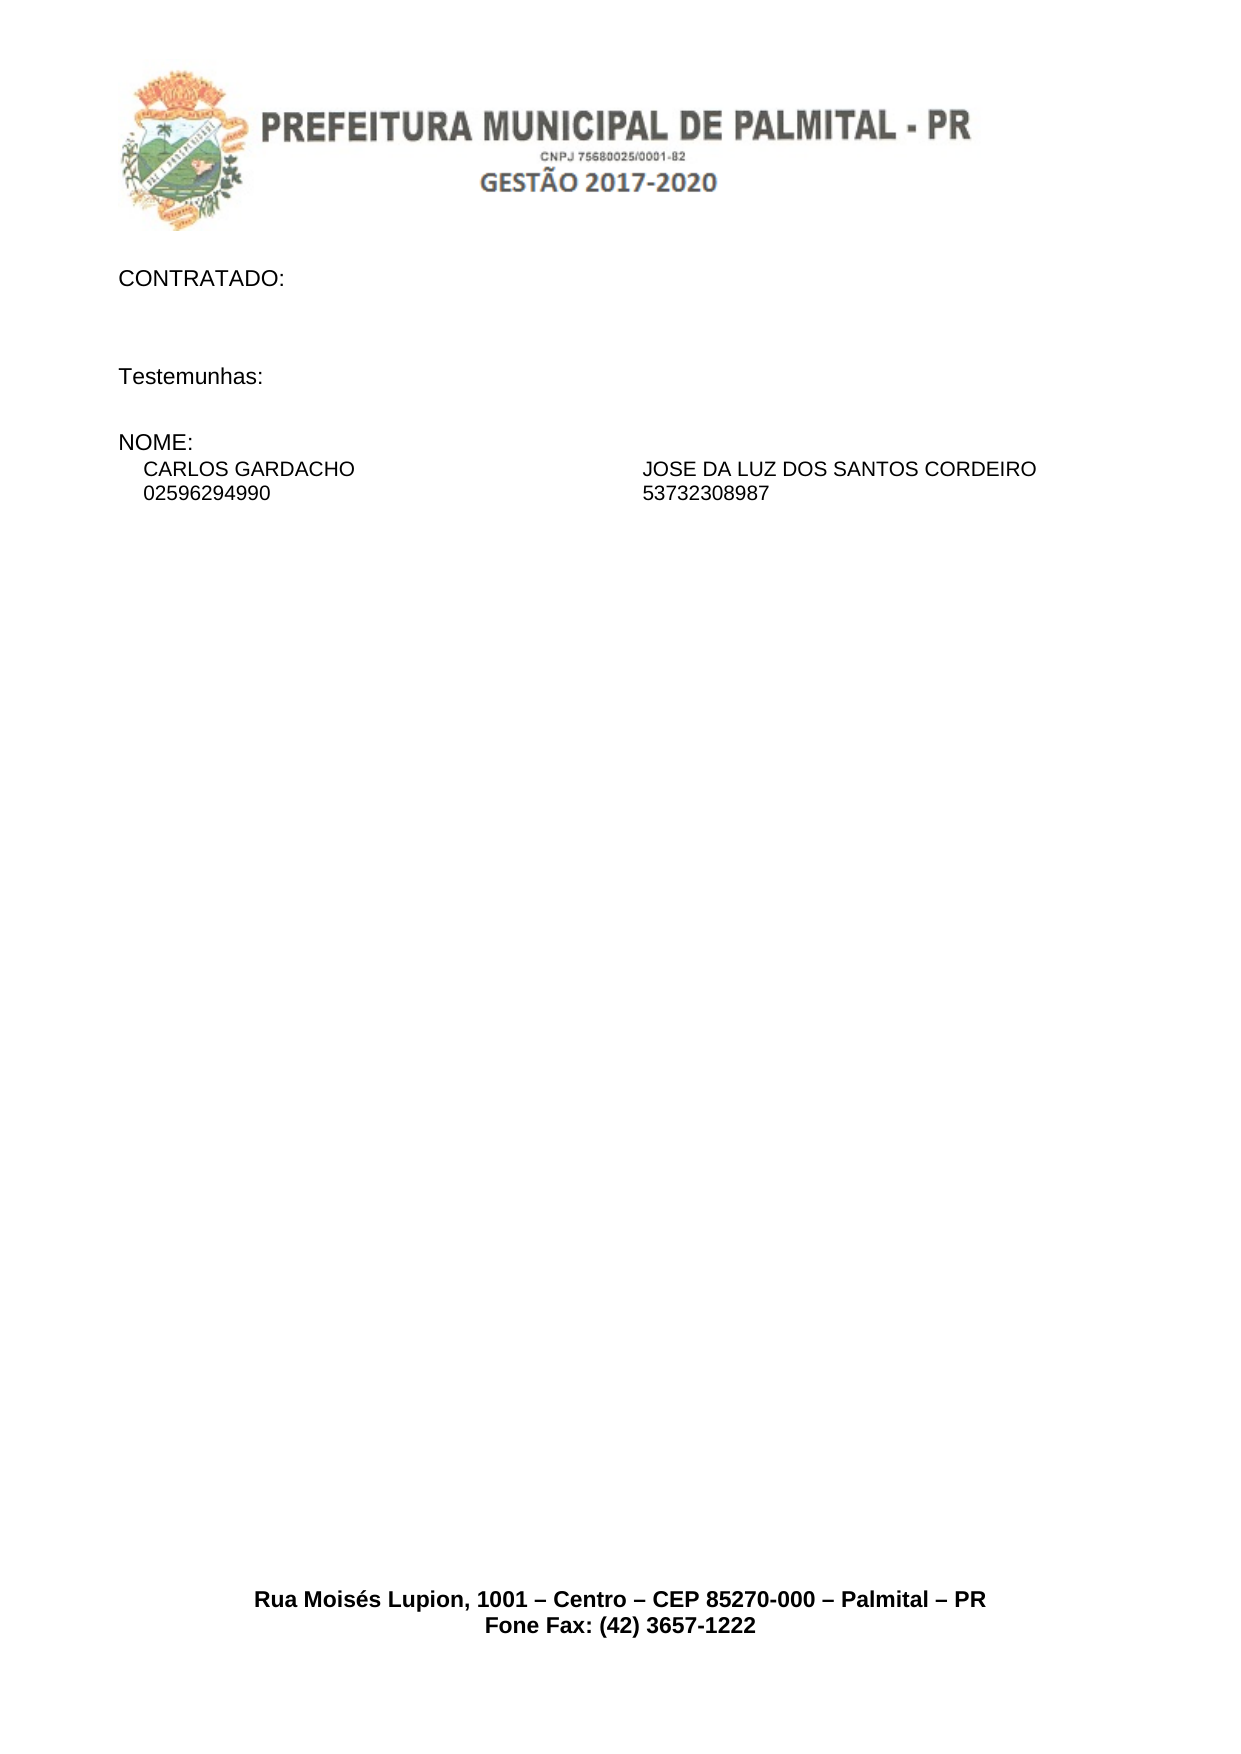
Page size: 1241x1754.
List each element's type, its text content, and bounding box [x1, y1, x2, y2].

picture [118, 59, 1004, 231]
text NOME: [118, 422, 1122, 455]
table_header JOSE DA LUZ DOS SANTOS CORDEIRO 53732308987 [641, 455, 1142, 506]
text Testemunhas: [118, 357, 1122, 389]
table_header CARLOS GARDACHO 02596294990 [142, 455, 641, 506]
text CONTRATADO: [118, 258, 1122, 291]
